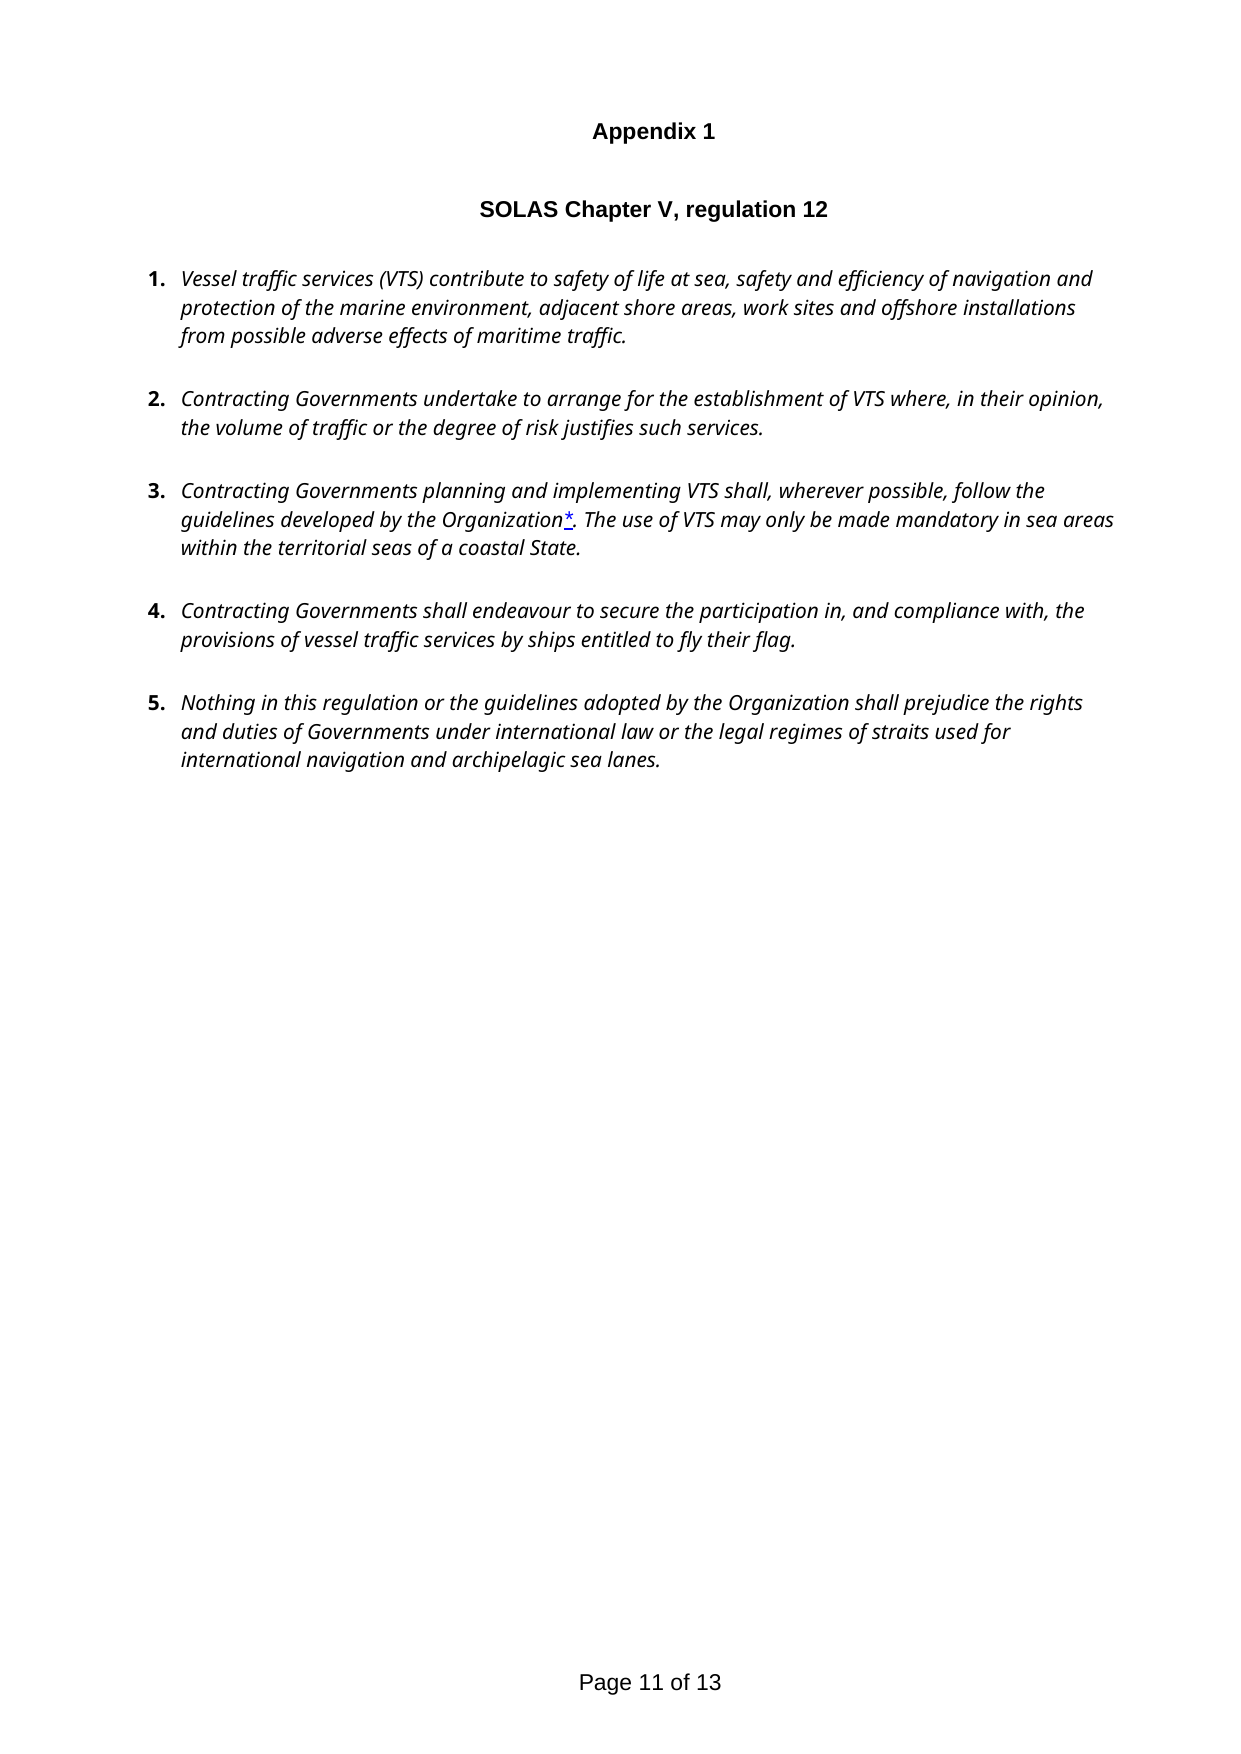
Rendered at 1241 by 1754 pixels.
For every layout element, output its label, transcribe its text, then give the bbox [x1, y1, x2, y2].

table_cell 5. [145, 685, 177, 777]
table_header 1. [145, 261, 177, 381]
table_cell Contracting Governments shall endeavour to secure the participation in, and compliance with, the provisions of vessel traffic services by ships entitled to fly their flag. [178, 594, 1119, 685]
table_cell Contracting Governments planning and implementing VTS shall, wherever possible, follow the guidelines developed by the Organization*. The use of VTS may only be made mandatory in sea areas within the territorial seas of a coastal State. [178, 473, 1119, 593]
table_cell Nothing in this regulation or the guidelines adopted by the Organization shall prejudice the rights and duties of Governments under international law or the legal regimes of straits used for international navigation and archipelagic sea lanes. [178, 685, 1119, 777]
text SOLAS Chapter V, regulation 12 [185, 196, 1122, 222]
text Appendix 1 [185, 118, 1122, 144]
table_cell Contracting Governments undertake to arrange for the establishment of VTS where, in their opinion, the volume of traffic or the degree of risk justifies such services. [178, 381, 1119, 473]
table_cell 4. [145, 594, 177, 685]
table_header Vessel traffic services (VTS) contribute to safety of life at sea, safety and efficiency of navigation and protection of the marine environment, adjacent shore areas, work sites and offshore installations from possible adverse effects of maritime traffic. [178, 261, 1119, 381]
table_cell 2. [145, 381, 177, 473]
table_cell 3. [145, 473, 177, 593]
